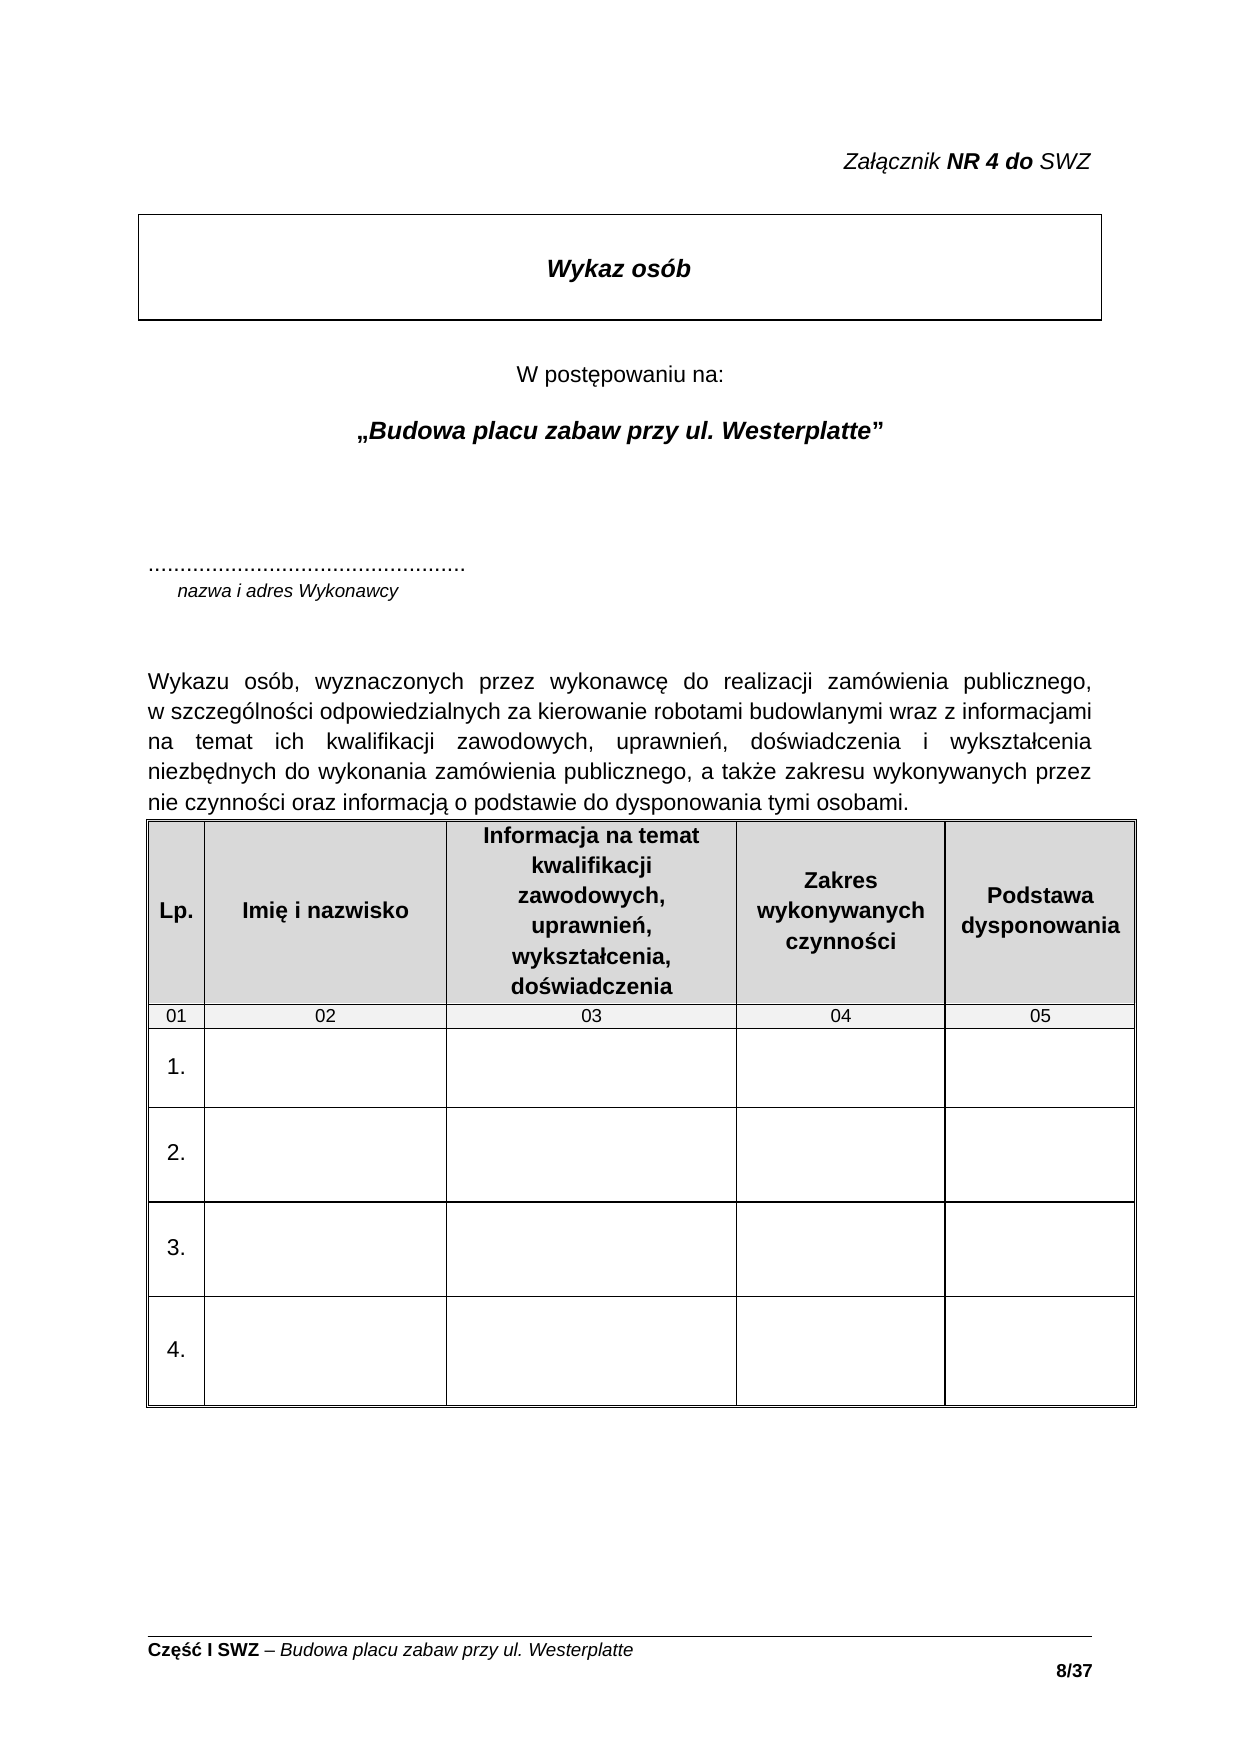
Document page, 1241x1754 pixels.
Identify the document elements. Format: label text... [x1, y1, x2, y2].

table_cell [447, 1029, 736, 1107]
table_cell [946, 1203, 1134, 1296]
table_cell [946, 1297, 1134, 1405]
table_cell 01 [149, 1005, 204, 1028]
table_cell [205, 1108, 446, 1201]
table_cell [737, 1203, 944, 1296]
text W postępowaniu na: [148, 361, 1092, 387]
text Wykazu osób, wyznaczonych przez wykonawcę do realizacji zamówienia publicznego, w szczególności odpowiedzialnych za kierowanie robotami budowlanymi wraz z informacjami na temat ich kwalifikacji zawodowych, uprawnień, doświadczenia i wykształcenia niezbędnych do wykonania zamówienia publicznego, a także zakresu wykonywanych przez nie czynności oraz informacją o podstawie do dysponowania tymi osobami. [148, 668, 1092, 815]
table_cell [205, 1029, 446, 1107]
table_cell [737, 1297, 944, 1405]
table_cell 2. [149, 1108, 204, 1201]
text Załącznik NR 4 do SWZ [148, 148, 1092, 174]
text nazwa i adres Wykonawcy [177, 580, 1092, 602]
text .................................................. [148, 550, 1092, 576]
table_header Podstawa dysponowania [946, 822, 1134, 1003]
table_header Lp. [149, 822, 204, 1003]
table_cell [946, 1108, 1134, 1201]
table_cell [737, 1108, 944, 1201]
table_cell [205, 1297, 446, 1405]
table_cell 03 [447, 1005, 736, 1028]
table_cell [205, 1203, 446, 1296]
table_header Imię i nazwisko [205, 822, 446, 1003]
table_cell 1. [149, 1029, 204, 1107]
table_cell 04 [737, 1005, 944, 1028]
table_cell [447, 1203, 736, 1296]
table_header Zakres wykonywanych czynności [737, 822, 944, 1003]
table_cell [447, 1297, 736, 1405]
table_cell 4. [149, 1297, 204, 1405]
text „Budowa placu zabaw przy ul. Westerplatte” [148, 416, 1092, 445]
table_cell 3. [149, 1203, 204, 1296]
table_cell [447, 1108, 736, 1201]
table_cell 05 [946, 1005, 1134, 1028]
table_cell [737, 1029, 944, 1107]
table_cell 02 [205, 1005, 446, 1028]
text Wykaz osób [139, 251, 1101, 283]
table_header Informacja na temat kwalifikacji zawodowych, uprawnień, wykształcenia, doświadczenia [447, 822, 736, 1003]
table_cell [946, 1029, 1134, 1107]
